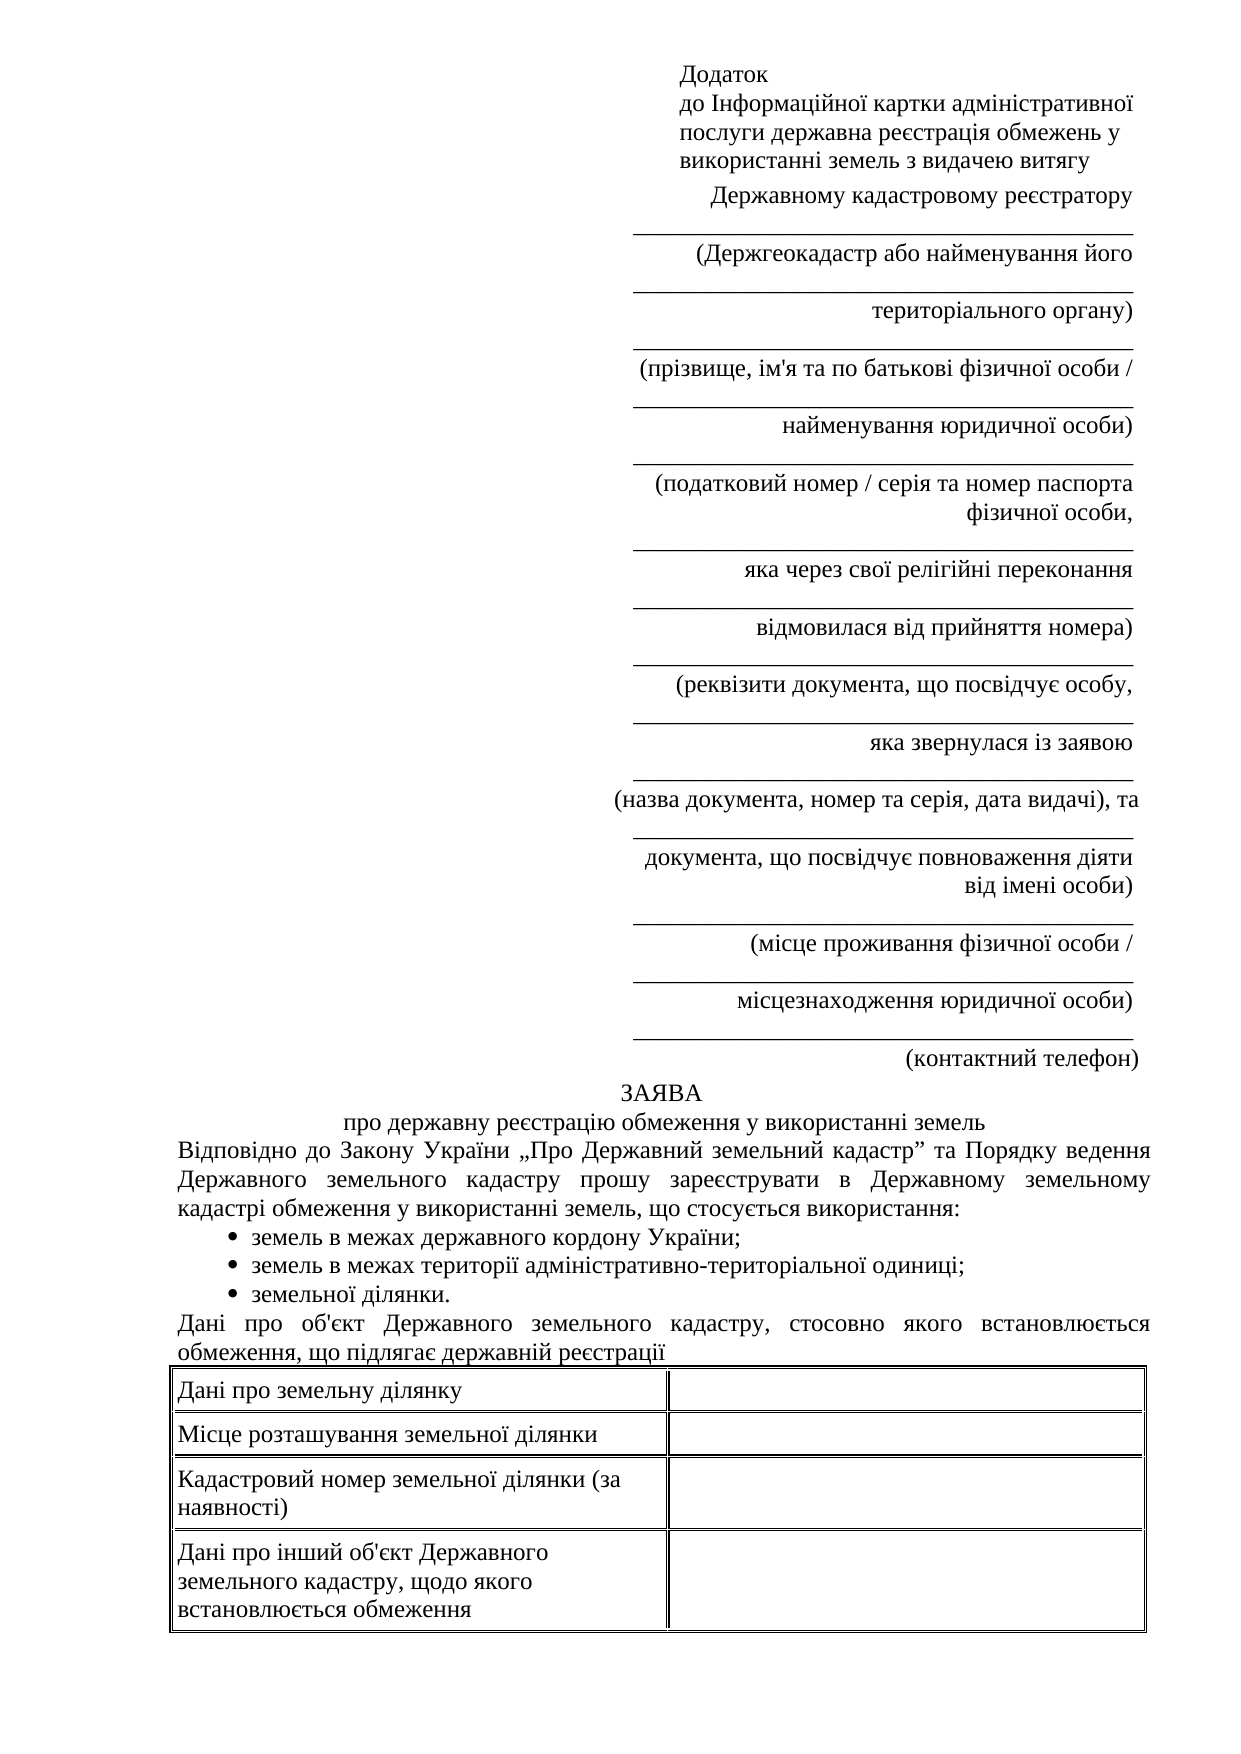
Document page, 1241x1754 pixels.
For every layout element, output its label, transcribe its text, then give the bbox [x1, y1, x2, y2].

text ЗАЯВА про державну реєстрацію обмеження у використанні земель [177, 1078, 1152, 1135]
list земель в межах державного кордону України; [228, 1222, 1152, 1250]
list земель в межах території адміністративно-територіальної одиниці; [228, 1250, 1152, 1279]
text Додаток [679, 59, 1152, 88]
table_header Дані про земельну ділянку [173, 1367, 668, 1410]
table_cell [668, 1528, 1144, 1629]
table_cell Місце розташування земельної ділянки [171, 1410, 668, 1454]
table_cell [668, 1410, 1145, 1454]
table_header [668, 1369, 1144, 1410]
table_header Державному кадастровому реєстратору ________________________________________ (Держгеокадастр або найменування його ________________________________________ територіального органу) ________________________________________ (прізвище, ім'я та по батькові фізичної особи / ________________________________________ найменування юридичної особи) ________________________________________ (податковий номер / серія та номер паспорта фізичної особи, ________________________________________ яка через свої релігійні переконання ________________________________________ відмовилася від прийняття номера) ________________________________________ (реквізити документа, що посвідчує особу, ________________________________________ яка звернулася із заявою ________________________________________ (назва документа, номер та серія, дата видачі), та ________________________________________ документа, що посвідчує повноваження діяти від імені особи) ________________________________________ (місце проживання фізичної особи / ________________________________________ місцезнаходження юридичної особи) ________________________________________ (контактний телефон) [171, 174, 1145, 1078]
text до Інформаційної картки адміністративної послуги державна реєстрація обмежень у використанні земель з видачею витягу [679, 88, 1152, 174]
text Дані про об'єкт Державного земельного кадастру, стосовно якого встановлюється обмеження, що підлягає державній реєстрації [177, 1308, 1152, 1365]
list земельної ділянки. [228, 1279, 1152, 1308]
text Відповідно до Закону України „Про Державний земельний кадастр” та Порядку ведення Державного земельного кадастру прошу зареєструвати в Державному земельному кадастрі обмеження у використанні земель, що стосується використання: [177, 1135, 1152, 1222]
table_cell [670, 1454, 1144, 1527]
table_cell Кадастровий номер земельної ділянки (за наявності) [173, 1454, 666, 1527]
table_cell Дані про інший об'єкт Державного земельного кадастру, щодо якого встановлюється обмеження [173, 1528, 668, 1629]
